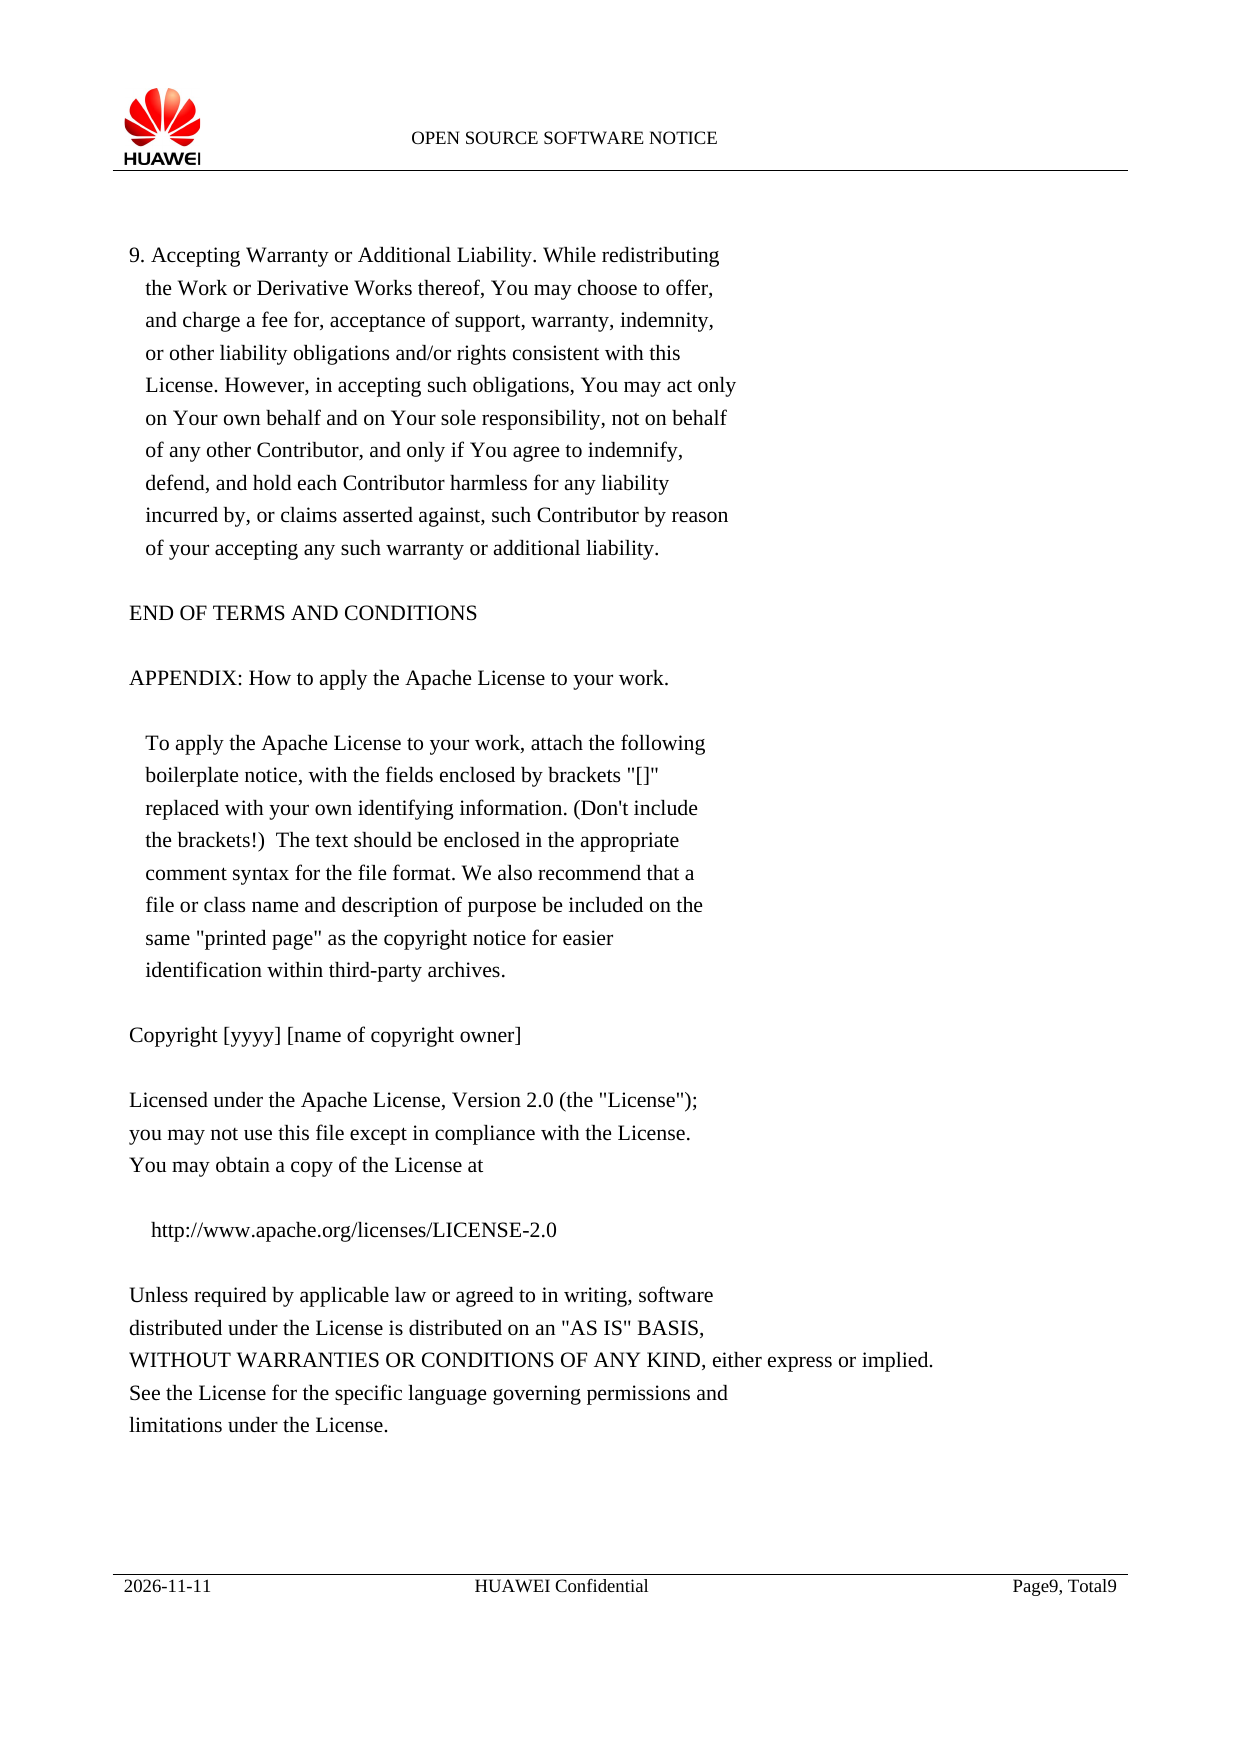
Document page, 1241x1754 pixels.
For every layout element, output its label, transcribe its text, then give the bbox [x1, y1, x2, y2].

picture [124, 88, 201, 165]
